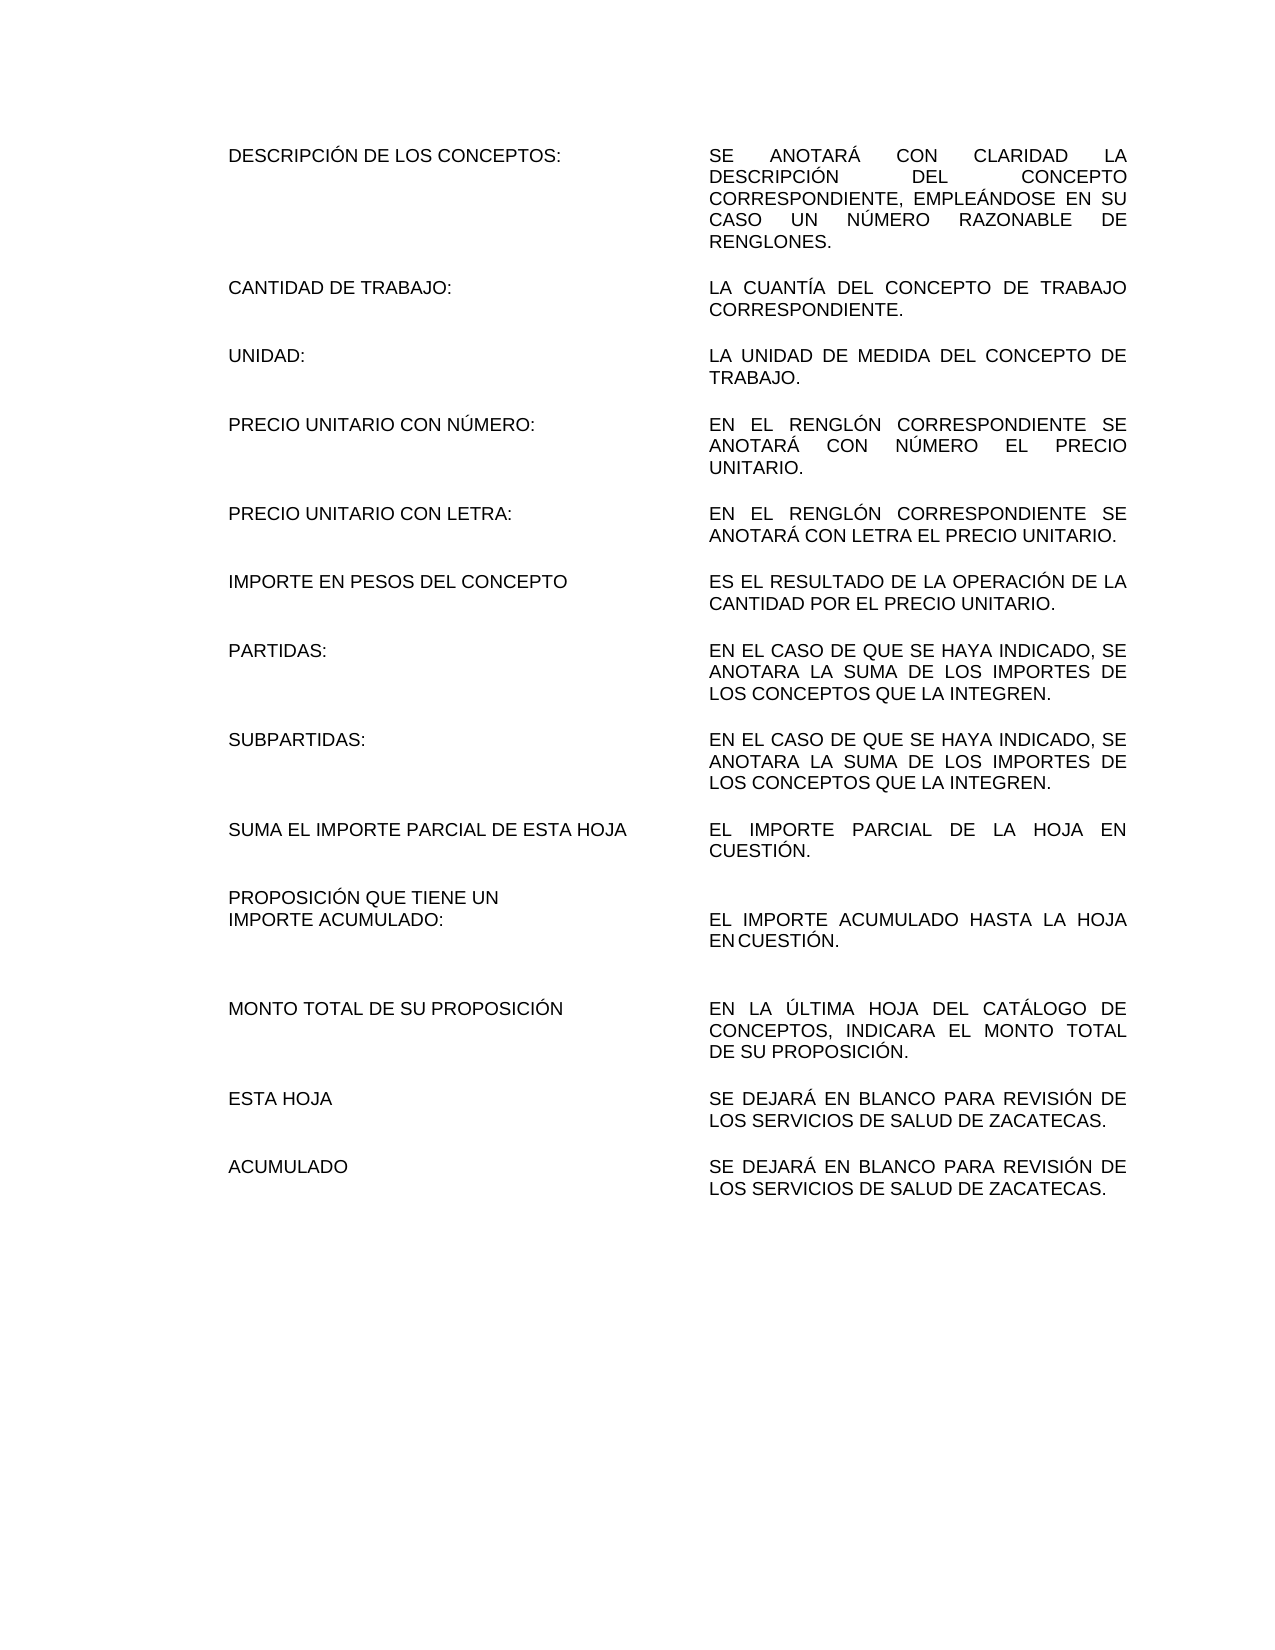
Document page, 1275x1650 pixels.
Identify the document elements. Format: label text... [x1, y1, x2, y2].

text PRECIO UNITARIO CON NÚMERO: EN EL RENGLÓN CORRESPONDIENTE SE ANOTARÁ CON NÚMERO EL PRECIO UNITARIO. [228, 413, 1127, 478]
text DESCRIPCIÓN DE LOS CONCEPTOS: SE ANOTARÁ CON CLARIDAD LA DESCRIPCIÓN DEL CONCEPTO CORRESPONDIENTE, EMPLEÁNDOSE EN SU CASO UN NÚMERO RAZONABLE DE RENGLONES. [228, 144, 1127, 252]
text CANTIDAD DE TRABAJO: LA CUANTÍA DEL CONCEPTO DE TRABAJO CORRESPONDIENTE. [228, 277, 1127, 320]
text PRECIO UNITARIO CON LETRA: EN EL RENGLÓN CORRESPONDIENTE SE ANOTARÁ CON LETRA EL PRECIO UNITARIO. [228, 503, 1127, 546]
text SUBPARTIDAS: EN EL CASO DE QUE SE HAYA INDICADO, SE ANOTARA LA SUMA DE LOS IMPORTES DE LOS CONCEPTOS QUE LA INTEGREN. [228, 729, 1127, 794]
text ESTA HOJA SE DEJARÁ EN BLANCO PARA REVISIÓN DE LOS SERVICIOS DE SALUD DE ZACATECAS. [228, 1088, 1127, 1131]
text IMPORTE ACUMULADO: EL IMPORTE ACUMULADO HASTA LA HOJA EN CUESTIÓN. [228, 908, 1127, 952]
text PARTIDAS: EN EL CASO DE QUE SE HAYA INDICADO, SE ANOTARA LA SUMA DE LOS IMPORTES DE LOS CONCEPTOS QUE LA INTEGREN. [228, 639, 1127, 704]
text ACUMULADO SE DEJARÁ EN BLANCO PARA REVISIÓN DE LOS SERVICIOS DE SALUD DE ZACATECAS. [228, 1156, 1127, 1199]
text MONTO TOTAL DE SU PROPOSICIÓN EN LA ÚLTIMA HOJA DEL CATÁLOGO DE CONCEPTOS, INDICARA EL MONTO TOTAL DE SU PROPOSICIÓN. [228, 998, 1127, 1063]
text PROPOSICIÓN QUE TIENE UN [228, 887, 1127, 908]
text IMPORTE EN PESOS DEL CONCEPTO ES EL RESULTADO DE LA OPERACIÓN DE LA CANTIDAD POR EL PRECIO UNITARIO. [228, 571, 1127, 614]
text SUMA EL IMPORTE PARCIAL DE ESTA HOJA EL IMPORTE PARCIAL DE LA HOJA EN CUESTIÓN. [228, 819, 1127, 862]
text UNIDAD: LA UNIDAD DE MEDIDA DEL CONCEPTO DE TRABAJO. [228, 345, 1127, 388]
